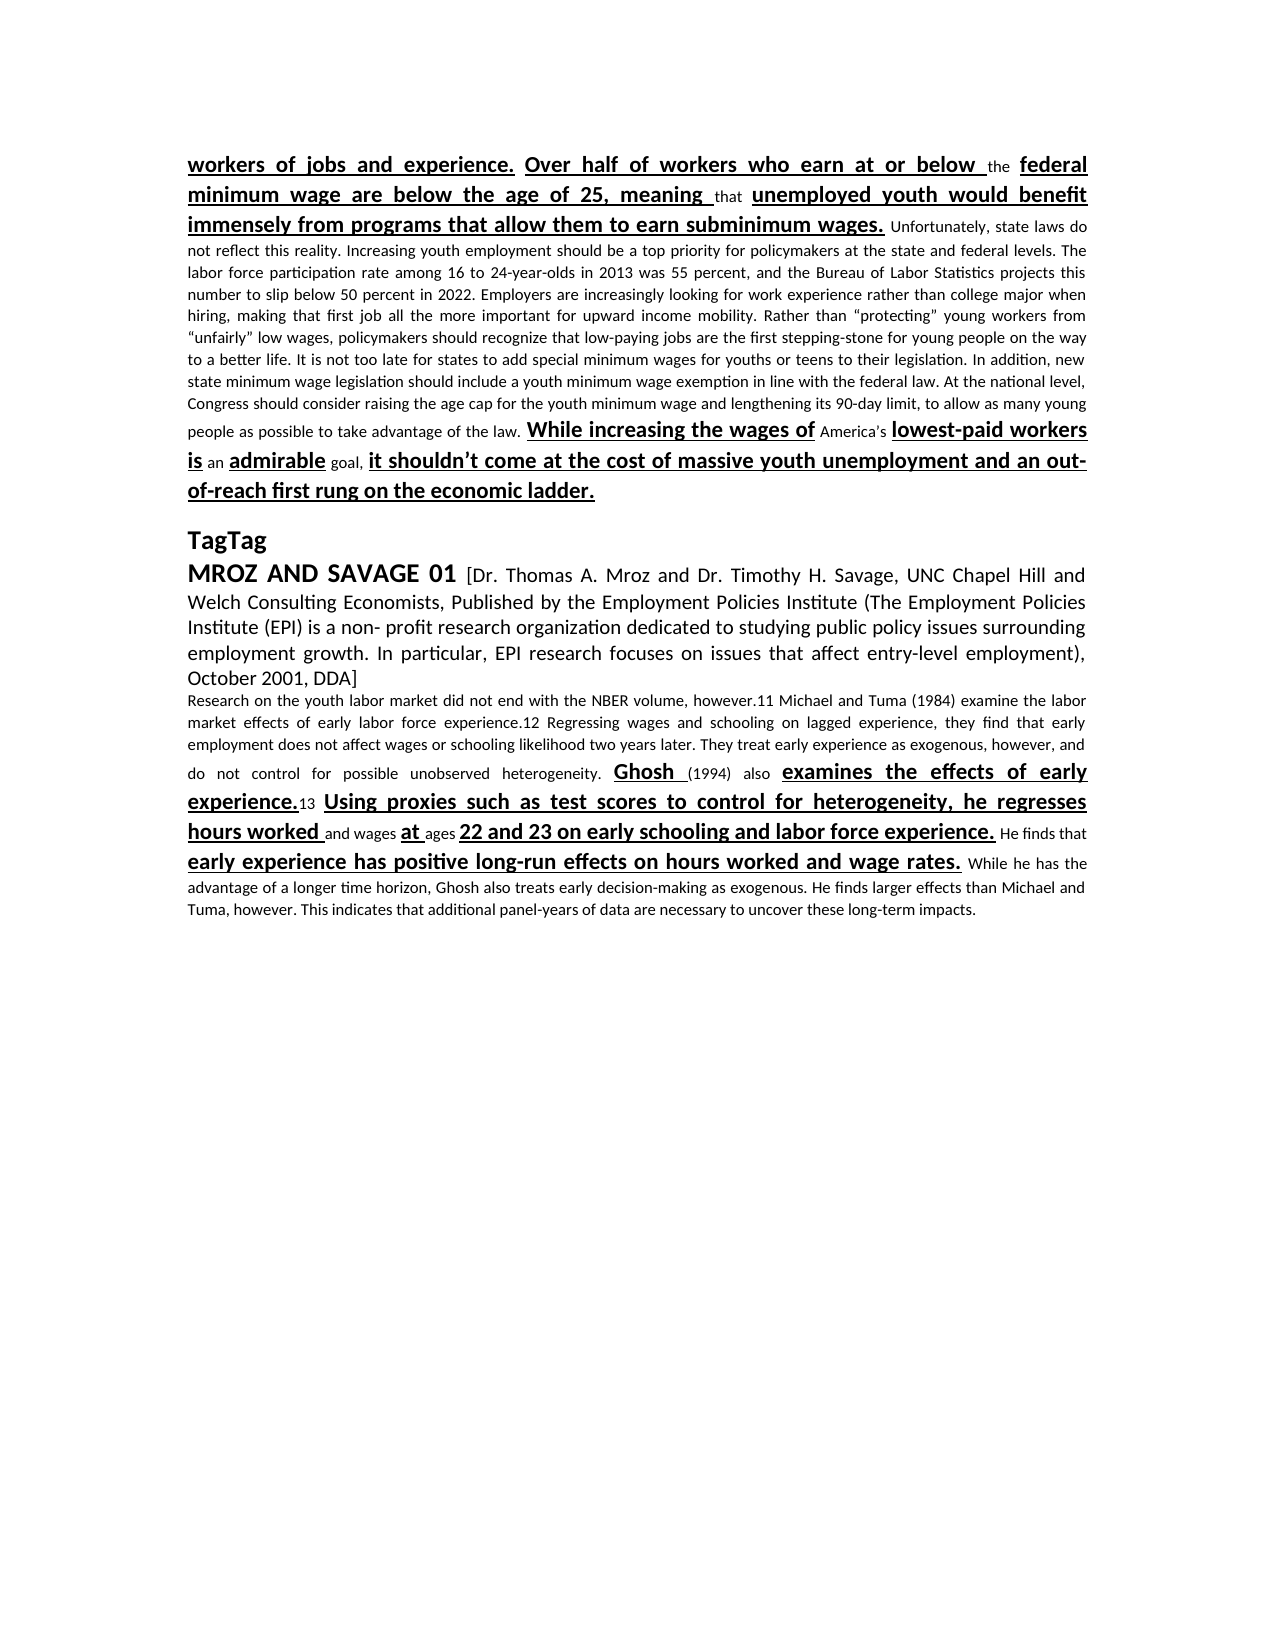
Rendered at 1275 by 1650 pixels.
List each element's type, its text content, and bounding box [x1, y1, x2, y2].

text Research on the youth labor market did not end with the NBER volume, however.11 Michael and Tuma (1984) examine the labor market effects of early labor force experience.12 Regressing wages and schooling on lagged experience, they find that early employment does not affect wages or schooling likelihood two years later. They treat early experience as exogenous, however, and do not control for possible unobserved heterogeneity. Ghosh (1994) also examines the effects of early experience.13 Using proxies such as test scores to control for heterogeneity, he regresses hours worked and wages at ages 22 and 23 on early schooling and labor force experience. He finds that early experience has positive long-run effects on hours worked and wage rates. While he has the advantage of a longer time horizon, Ghosh also treats early decision-making as exogenous. He finds larger effects than Michael and Tuma, however. This indicates that additional panel-years of data are necessary to uncover these long-term impacts. [187, 691, 1087, 919]
subtitle TagTag [187, 523, 1087, 556]
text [187, 150, 1087, 504]
subtitle MROZ AND SAVAGE 01 [Dr. Thomas A. Mroz and Dr. Timothy H. Savage, UNC Chapel Hill and Welch Consulting Economists, Published by the Employment Policies Institute (The Employment Policies Institute (EPI) is a non- profit research organization dedicated to studying public policy issues surrounding employment growth. In particular, EPI research focuses on issues that affect entry-level employment), October 2001, DDA] [187, 556, 1087, 691]
